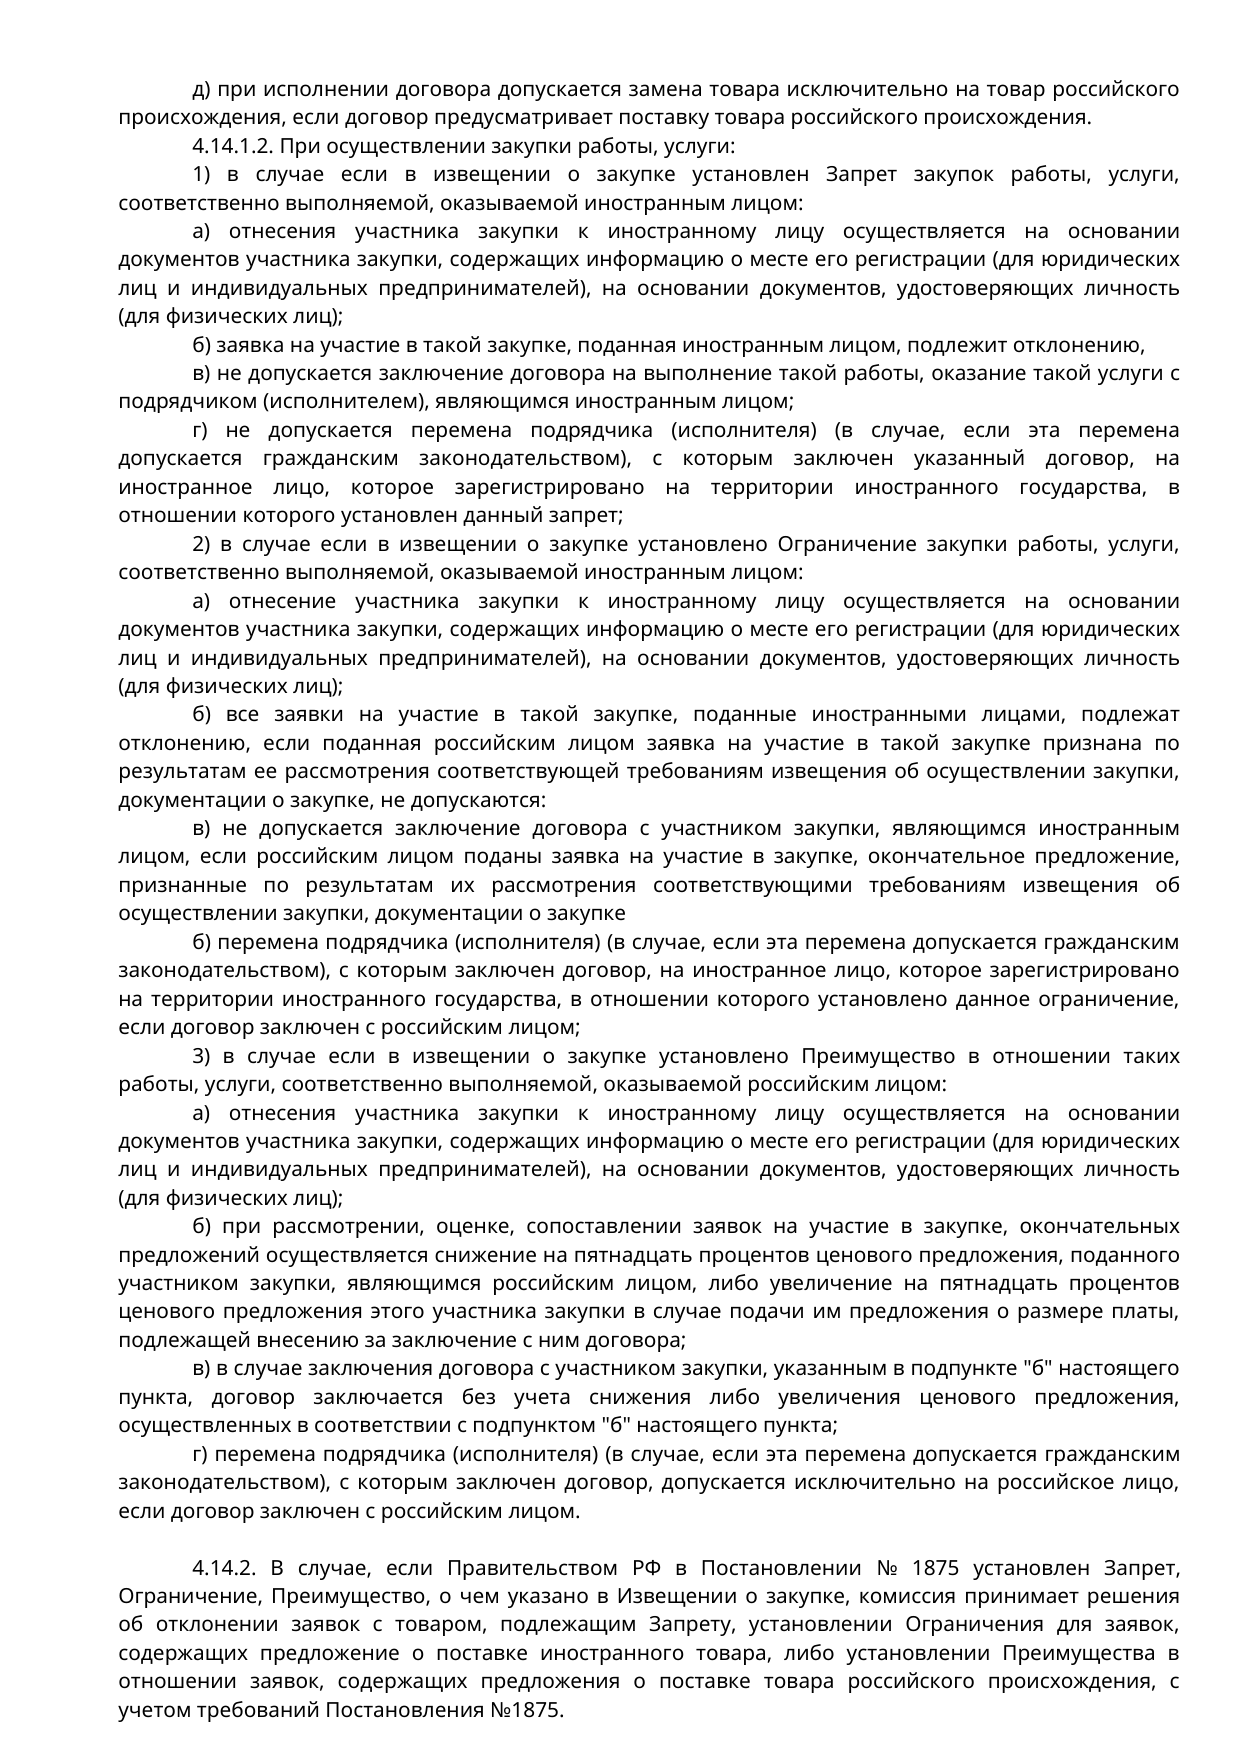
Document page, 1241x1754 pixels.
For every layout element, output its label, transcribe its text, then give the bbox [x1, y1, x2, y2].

text а) отнесения участника закупки к иностранному лицу осуществляется на основании документов участника закупки, содержащих информацию о месте его регистрации (для юридических лиц и индивидуальных предпринимателей), на основании документов, удостоверяющих личность (для физических лиц); [118, 216, 1181, 330]
text в) не допускается заключение договора на выполнение такой работы, оказание такой услуги с подрядчиком (исполнителем), являющимся иностранным лицом; [118, 358, 1181, 415]
text в) не допускается заключение договора с участником закупки, являющимся иностранным лицом, если российским лицом поданы заявка на участие в закупке, окончательное предложение, признанные по результатам их рассмотрения соответствующими требованиям извещения об осуществлении закупки, документации о закупке [118, 813, 1181, 927]
text б) при рассмотрении, оценке, сопоставлении заявок на участие в закупке, окончательных предложений осуществляется снижение на пятнадцать процентов ценового предложения, поданного участником закупки, являющимся российским лицом, либо увеличение на пятнадцать процентов ценового предложения этого участника закупки в случае подачи им предложения о размере платы, подлежащей внесению за заключение с ним договора; [118, 1211, 1181, 1353]
text 3) в случае если в извещении о закупке установлено Преимущество в отношении таких работы, услуги, соответственно выполняемой, оказываемой российским лицом: [118, 1041, 1181, 1098]
text 4.14.2. В случае, если Правительством РФ в Постановлении № 1875 установлен Запрет, Ограничение, Преимущество, о чем указано в Извещении о закупке, комиссия принимает решения об отклонении заявок с товаром, подлежащим Запрету, установлении Ограничения для заявок, содержащих предложение о поставке иностранного товара, либо установлении Преимущества в отношении заявок, содержащих предложения о поставке товара российского происхождения, с учетом требований Постановления №1875. [118, 1553, 1181, 1723]
text в) в случае заключения договора с участником закупки, указанным в подпункте "б" настоящего пункта, договор заключается без учета снижения либо увеличения ценового предложения, осуществленных в соответствии с подпунктом "б" настоящего пункта; [118, 1353, 1181, 1439]
text 2) в случае если в извещении о закупке установлено Ограничение закупки работы, услуги, соответственно выполняемой, оказываемой иностранным лицом: [118, 529, 1181, 586]
text д) при исполнении договора допускается замена товара исключительно на товар российского происхождения, если договор предусматривает поставку товара российского происхождения. [118, 74, 1181, 131]
text г) не допускается перемена подрядчика (исполнителя) (в случае, если эта перемена допускается гражданским законодательством), с которым заключен указанный договор, на иностранное лицо, которое зарегистрировано на территории иностранного государства, в отношении которого установлен данный запрет; [118, 415, 1181, 529]
text а) отнесение участника закупки к иностранному лицу осуществляется на основании документов участника закупки, содержащих информацию о месте его регистрации (для юридических лиц и индивидуальных предпринимателей), на основании документов, удостоверяющих личность (для физических лиц); [118, 586, 1181, 699]
text 4.14.1.2. При осуществлении закупки работы, услуги: [118, 131, 1181, 159]
text 1) в случае если в извещении о закупке установлен Запрет закупок работы, услуги, соответственно выполняемой, оказываемой иностранным лицом: [118, 159, 1181, 216]
text а) отнесения участника закупки к иностранному лицу осуществляется на основании документов участника закупки, содержащих информацию о месте его регистрации (для юридических лиц и индивидуальных предпринимателей), на основании документов, удостоверяющих личность (для физических лиц); [118, 1098, 1181, 1211]
text б) все заявки на участие в такой закупке, поданные иностранными лицами, подлежат отклонению, если поданная российским лицом заявка на участие в такой закупке признана по результатам ее рассмотрения соответствующей требованиям извещения об осуществлении закупки, документации о закупке, не допускаются: [118, 699, 1181, 813]
text б) перемена подрядчика (исполнителя) (в случае, если эта перемена допускается гражданским законодательством), с которым заключен договор, на иностранное лицо, которое зарегистрировано на территории иностранного государства, в отношении которого установлено данное ограничение, если договор заключен с российским лицом; [118, 927, 1181, 1041]
text б) заявка на участие в такой закупке, поданная иностранным лицом, подлежит отклонению, [118, 330, 1181, 358]
text г) перемена подрядчика (исполнителя) (в случае, если эта перемена допускается гражданским законодательством), с которым заключен договор, допускается исключительно на российское лицо, если договор заключен с российским лицом. [118, 1439, 1181, 1524]
